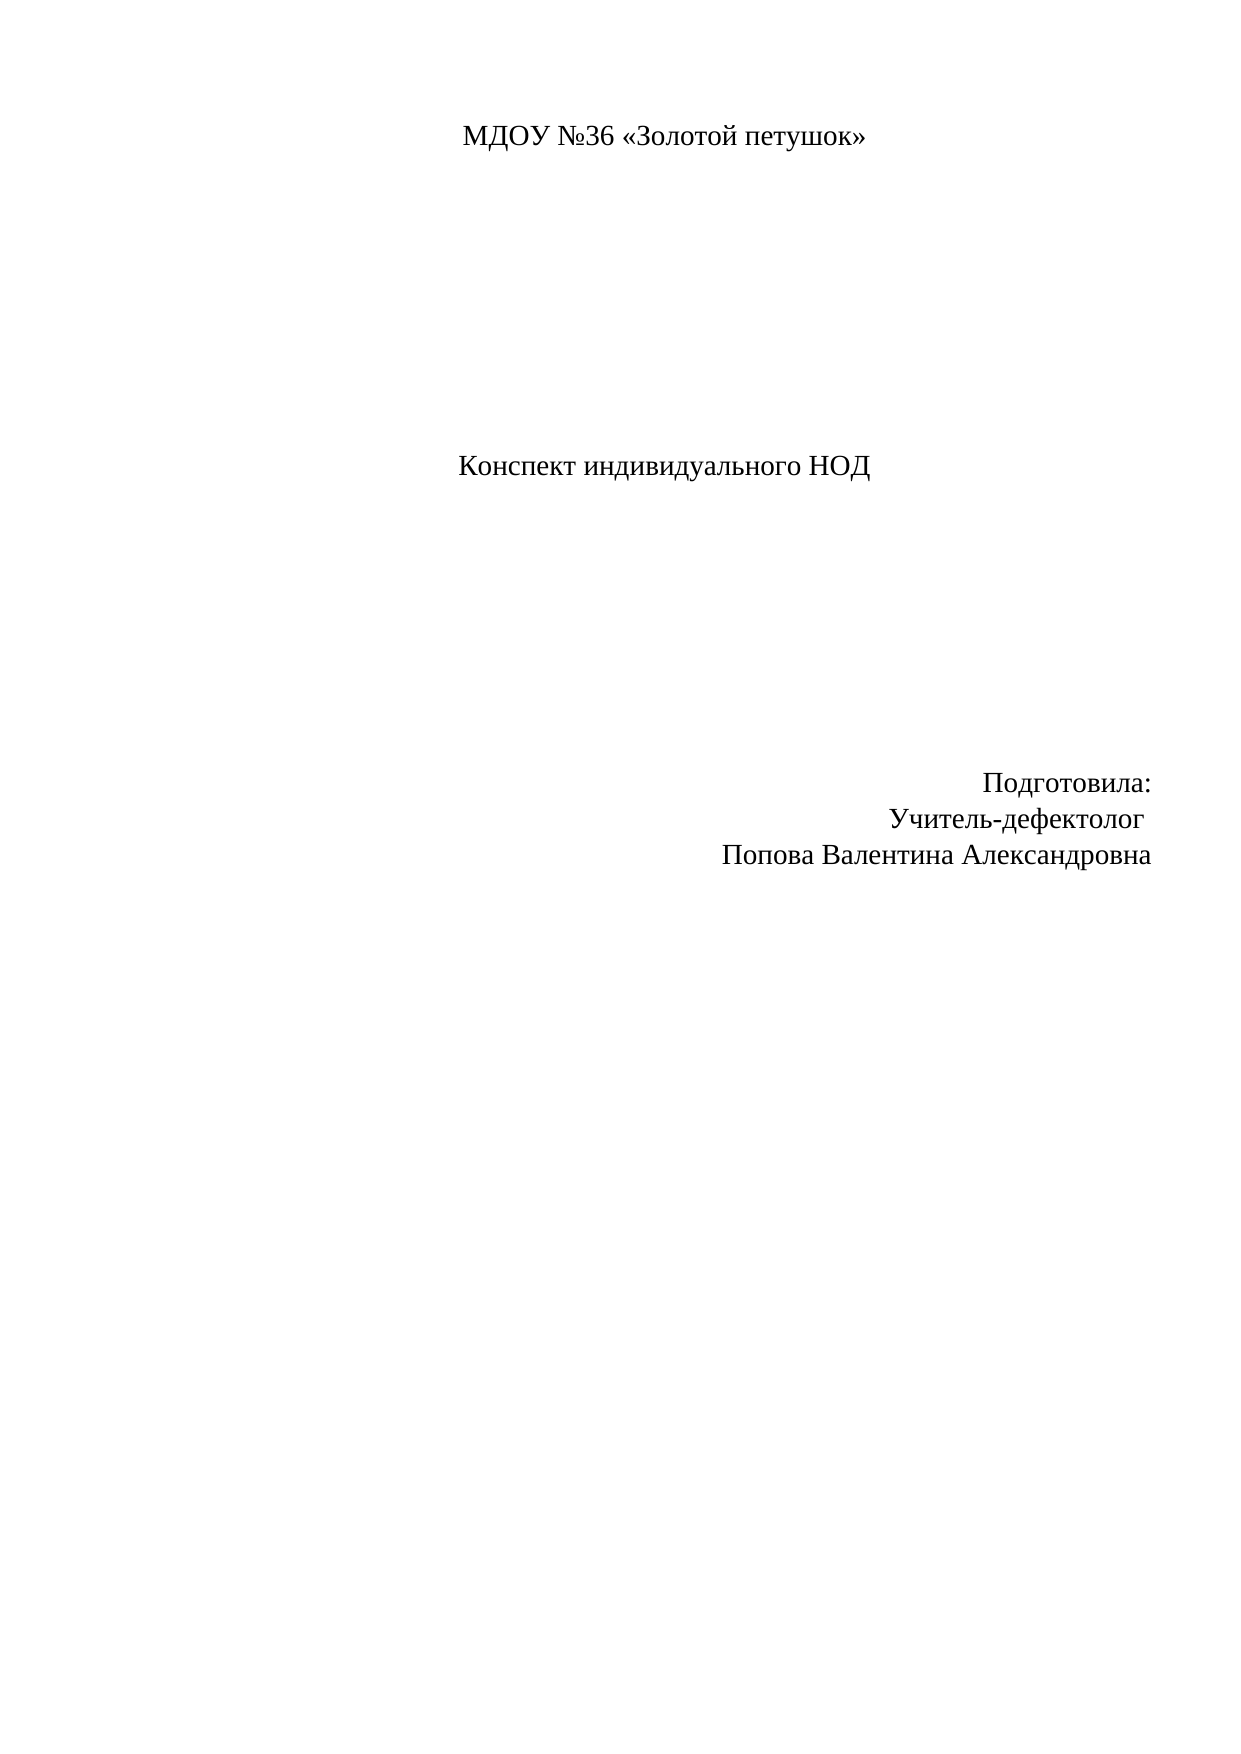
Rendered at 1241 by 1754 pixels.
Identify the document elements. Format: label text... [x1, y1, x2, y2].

text Подготовила: Учитель-дефектолог Попова Валентина Александровна [177, 765, 1152, 871]
text Конспект индивидуального НОД [177, 412, 1152, 482]
text МДОУ №36 «Золотой петушок» [177, 118, 1152, 182]
